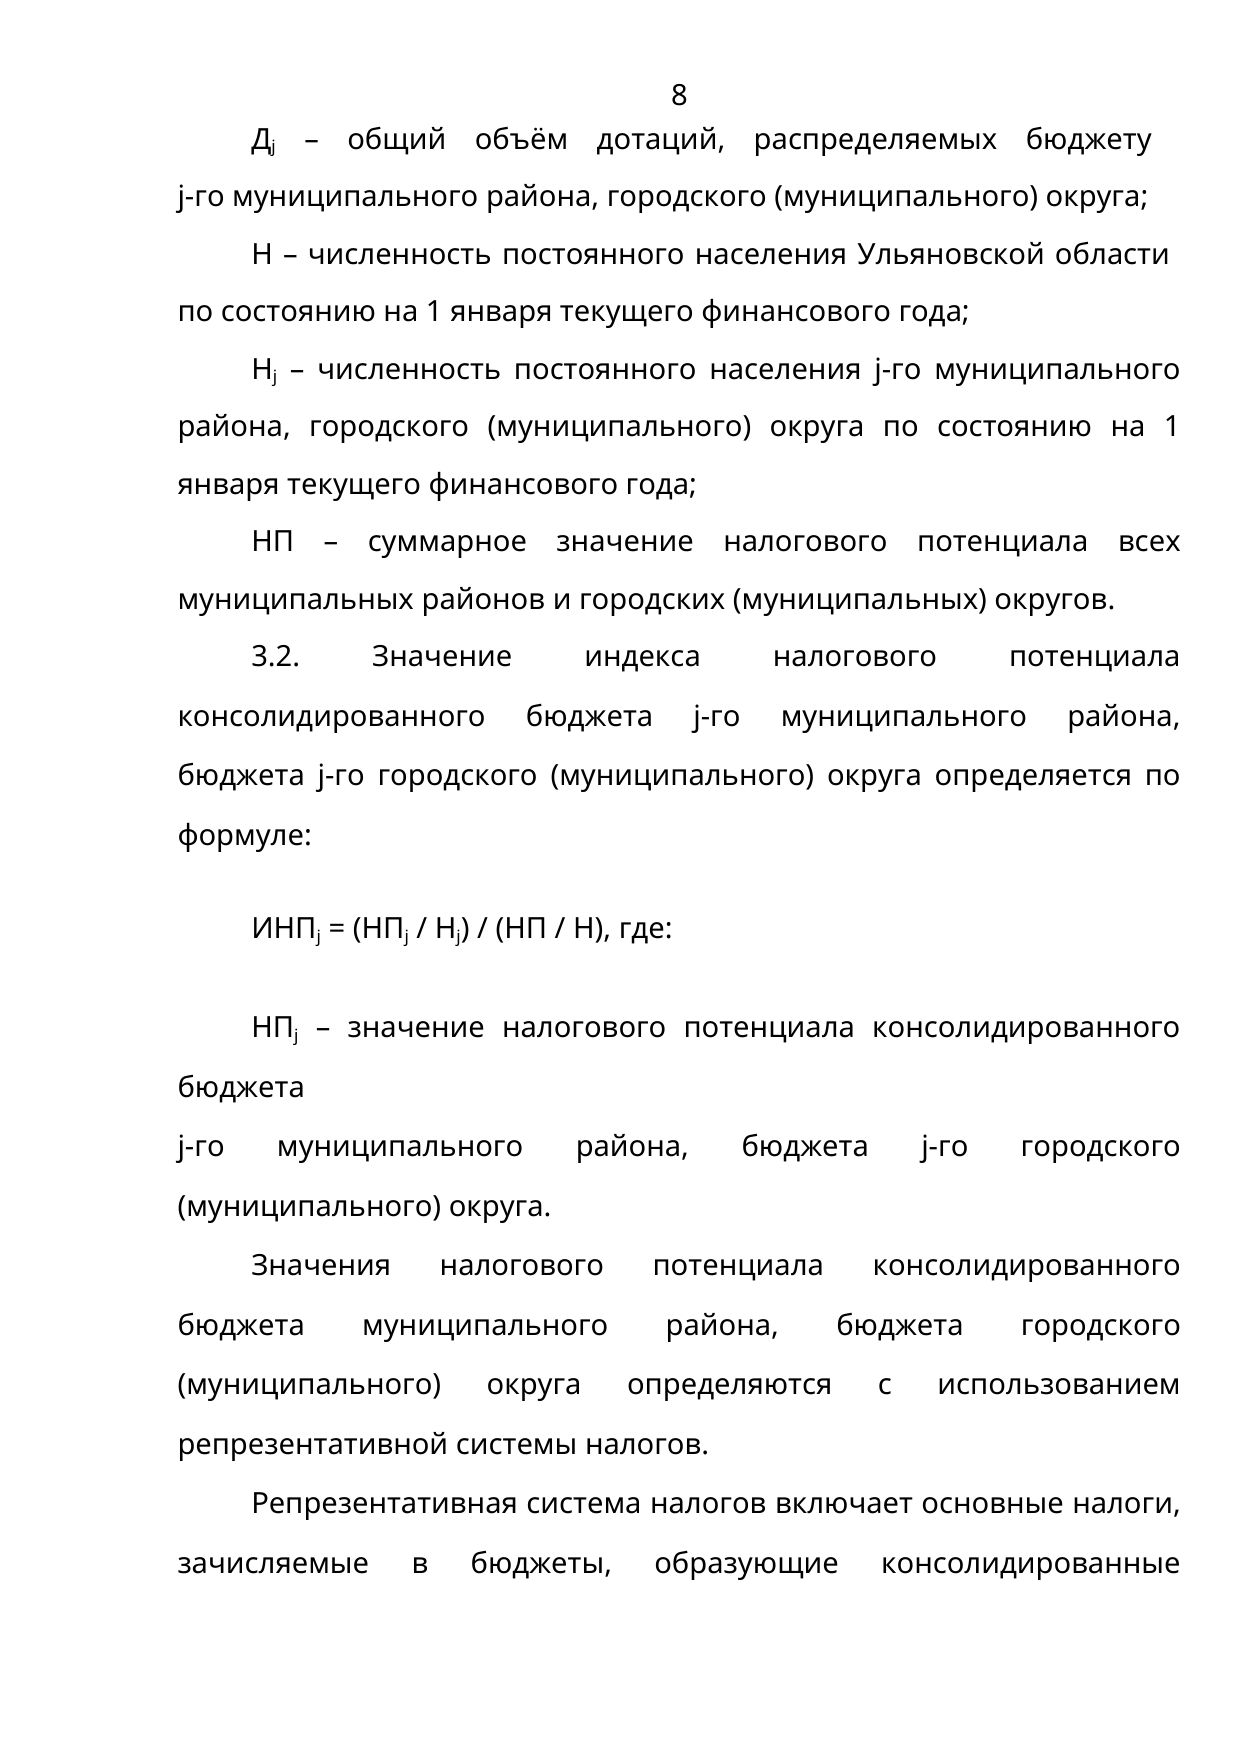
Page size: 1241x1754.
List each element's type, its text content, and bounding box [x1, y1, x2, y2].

text Нj – численность постоянного населения j-го муниципального района, городского (муниципального) округа по состоянию на 1 января текущего финансового года; [177, 348, 1181, 503]
list НПj – значение налогового потенциала консолидированного бюджета j-го муниципального района, бюджета j-го городского (муниципального) округа. [177, 1007, 1181, 1225]
text ИНПj = (НПj / Нj) / (НП / Н), где: [177, 908, 1181, 947]
text 3.2. Значение индекса налогового потенциала консолидированного бюджета j-го муниципального района, бюджета j-го городского (муниципального) округа определяется по формуле: [177, 636, 1181, 854]
text Дj – общий объём дотаций, распределяемых бюджету j-го муниципального района, городского (муниципального) округа; [177, 118, 1181, 215]
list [177, 1483, 1181, 1582]
list Значения налогового потенциала консолидированного бюджета муниципального района, бюджета городского (муниципального) округа определяются с использованием репрезентативной системы налогов. [177, 1245, 1181, 1463]
text Н – численность постоянного населения Ульяновской области по состоянию на 1 января текущего финансового года; [177, 233, 1181, 330]
text НП – суммарное значение налогового потенциала всех муниципальных районов и городских (муниципальных) округов. [177, 521, 1181, 618]
